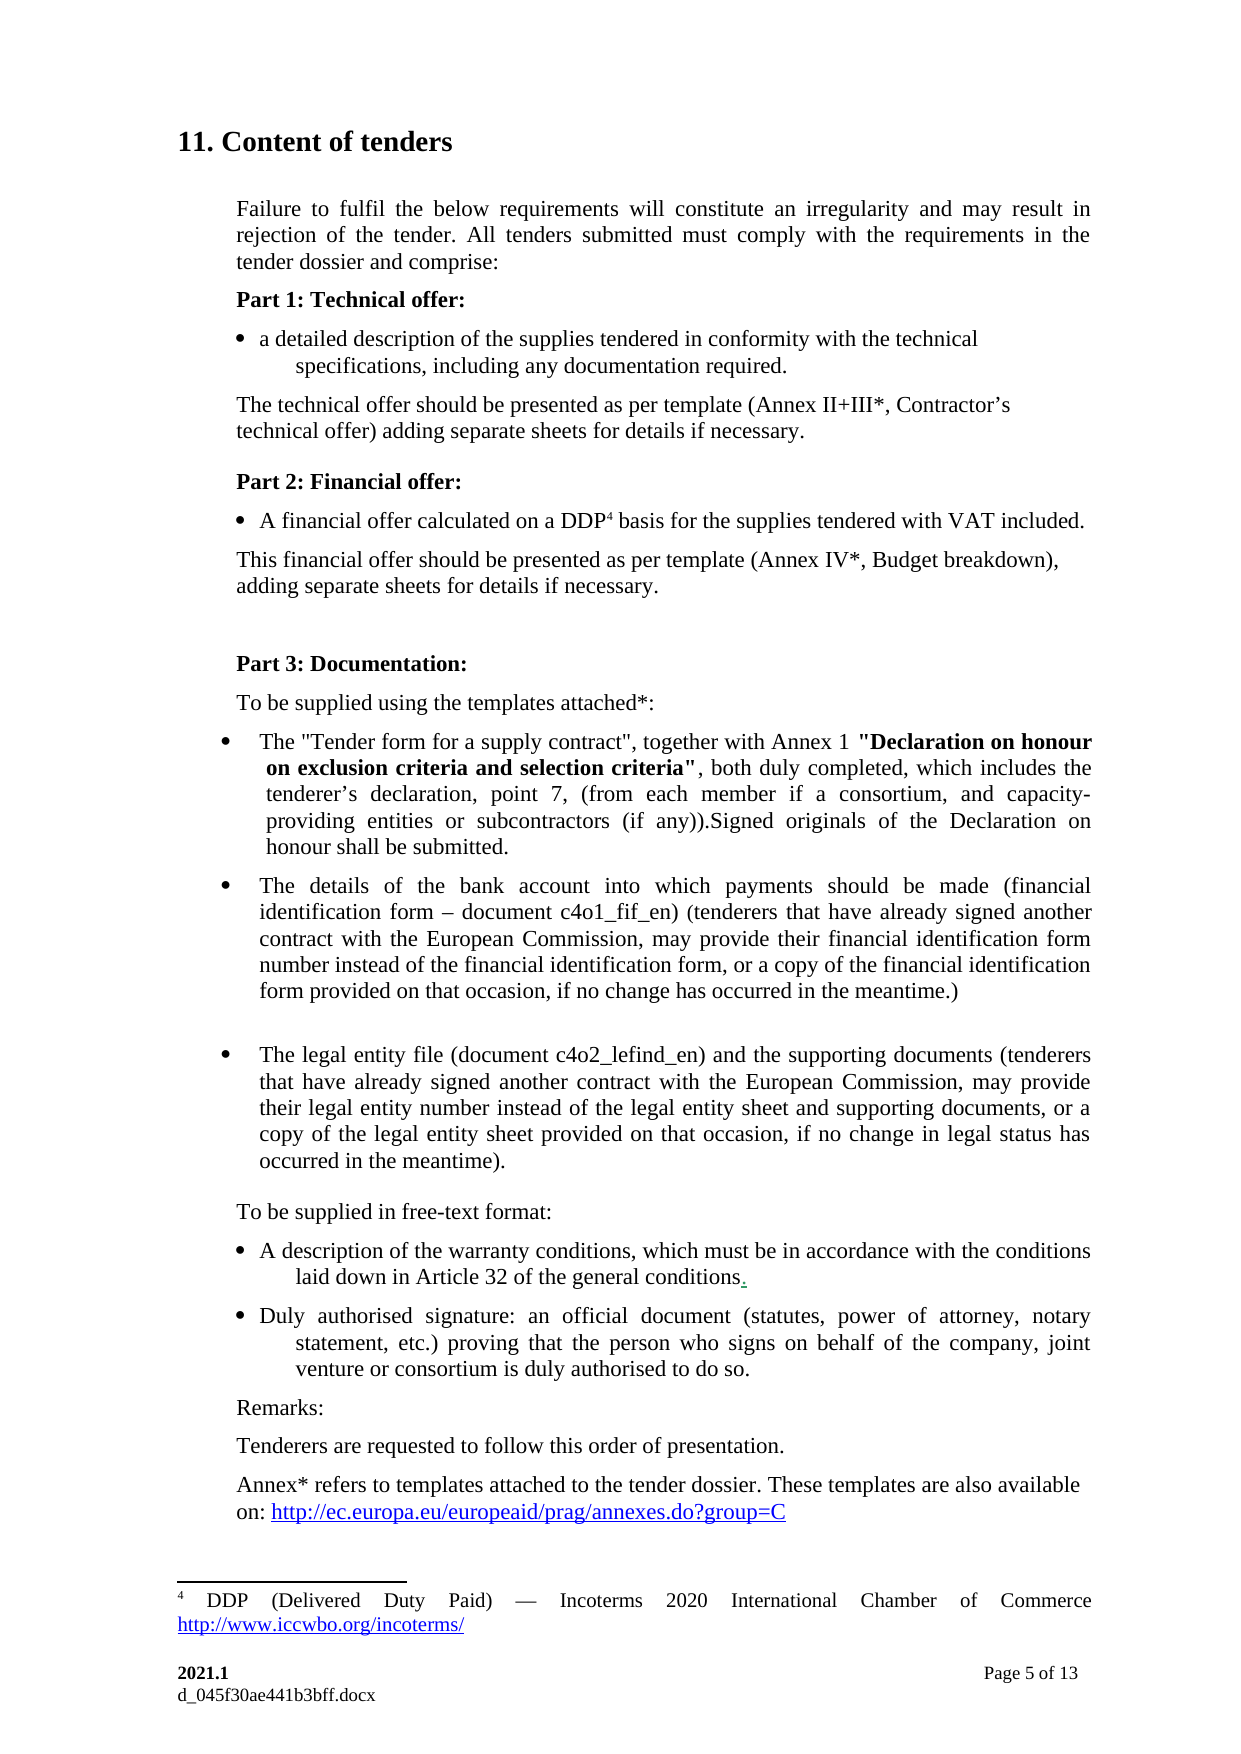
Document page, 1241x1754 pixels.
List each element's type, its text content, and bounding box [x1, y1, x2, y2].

text Part 3: Documentation: [236, 650, 1092, 676]
subtitle 11. Content of tenders [177, 124, 1092, 157]
text Part 1: Technical offer: [236, 287, 1092, 313]
text Part 2: Financial offer: [236, 468, 1092, 495]
text Remarks: [236, 1394, 1092, 1420]
subtitle a detailed description of the supplies tendered in conformity with the technical specifications, including any documentation required. [236, 325, 1092, 378]
list A description of the warranty conditions, which must be in accordance with the conditions laid down in Article 32 of the general conditions. [236, 1237, 1092, 1290]
text This financial offer should be presented as per template (Annex IV*, Budget breakdown), adding separate sheets for details if necessary. [236, 546, 1092, 599]
text Tenderers are requested to follow this order of presentation. [236, 1433, 1092, 1459]
list The "Tender form for a supply contract", together with Annex 1 "Declaration on honour on exclusion criteria and selection criteria", both duly completed, which includes the tenderer’s declaration, point 7, (from each member if a consortium, and capacity-providing entities or subcontractors (if any)).Signed originals of the Declaration on honour shall be submitted. [222, 728, 1092, 859]
text Annex* refers to templates attached to the tender dossier. These templates are also available on: http://ec.europa.eu/europeaid/prag/annexes.do?group=C [236, 1471, 1092, 1524]
text The technical offer should be presented as per template (Annex II+III*, Contractor’s technical offer) adding separate sheets for details if necessary. [236, 391, 1092, 443]
text Failure to fulfil the below requirements will constitute an irregularity and may result in rejection of the tender. All tenders submitted must comply with the requirements in the tender dossier and comprise: [236, 195, 1092, 274]
list The details of the bank account into which payments should be made (financial identification form – document c4o1_fif_en) (tenderers that have already signed another contract with the European Commission, may provide their financial identification form number instead of the financial identification form, or a copy of the financial identification form provided on that occasion, if no change has occurred in the meantime.) [222, 872, 1092, 1004]
list Duly authorised signature: an official document (statutes, power of attorney, notary statement, etc.) proving that the person who signs on behalf of the company, joint venture or consortium is duly authorised to do so. [236, 1302, 1092, 1381]
subtitle A financial offer calculated on a DDP basis for the supplies tendered with VAT included. [236, 507, 1092, 533]
text To be supplied using the templates attached*: [236, 689, 1092, 715]
list The legal entity file (document c4o2_lefind_en) and the supporting documents (tenderers that have already signed another contract with the European Commission, may provide their legal entity number instead of the legal entity sheet and supporting documents, or a copy of the legal entity sheet provided on that occasion, if no change in legal status has occurred in the meantime). [222, 1041, 1092, 1173]
text To be supplied in free-text format: [236, 1198, 1092, 1224]
